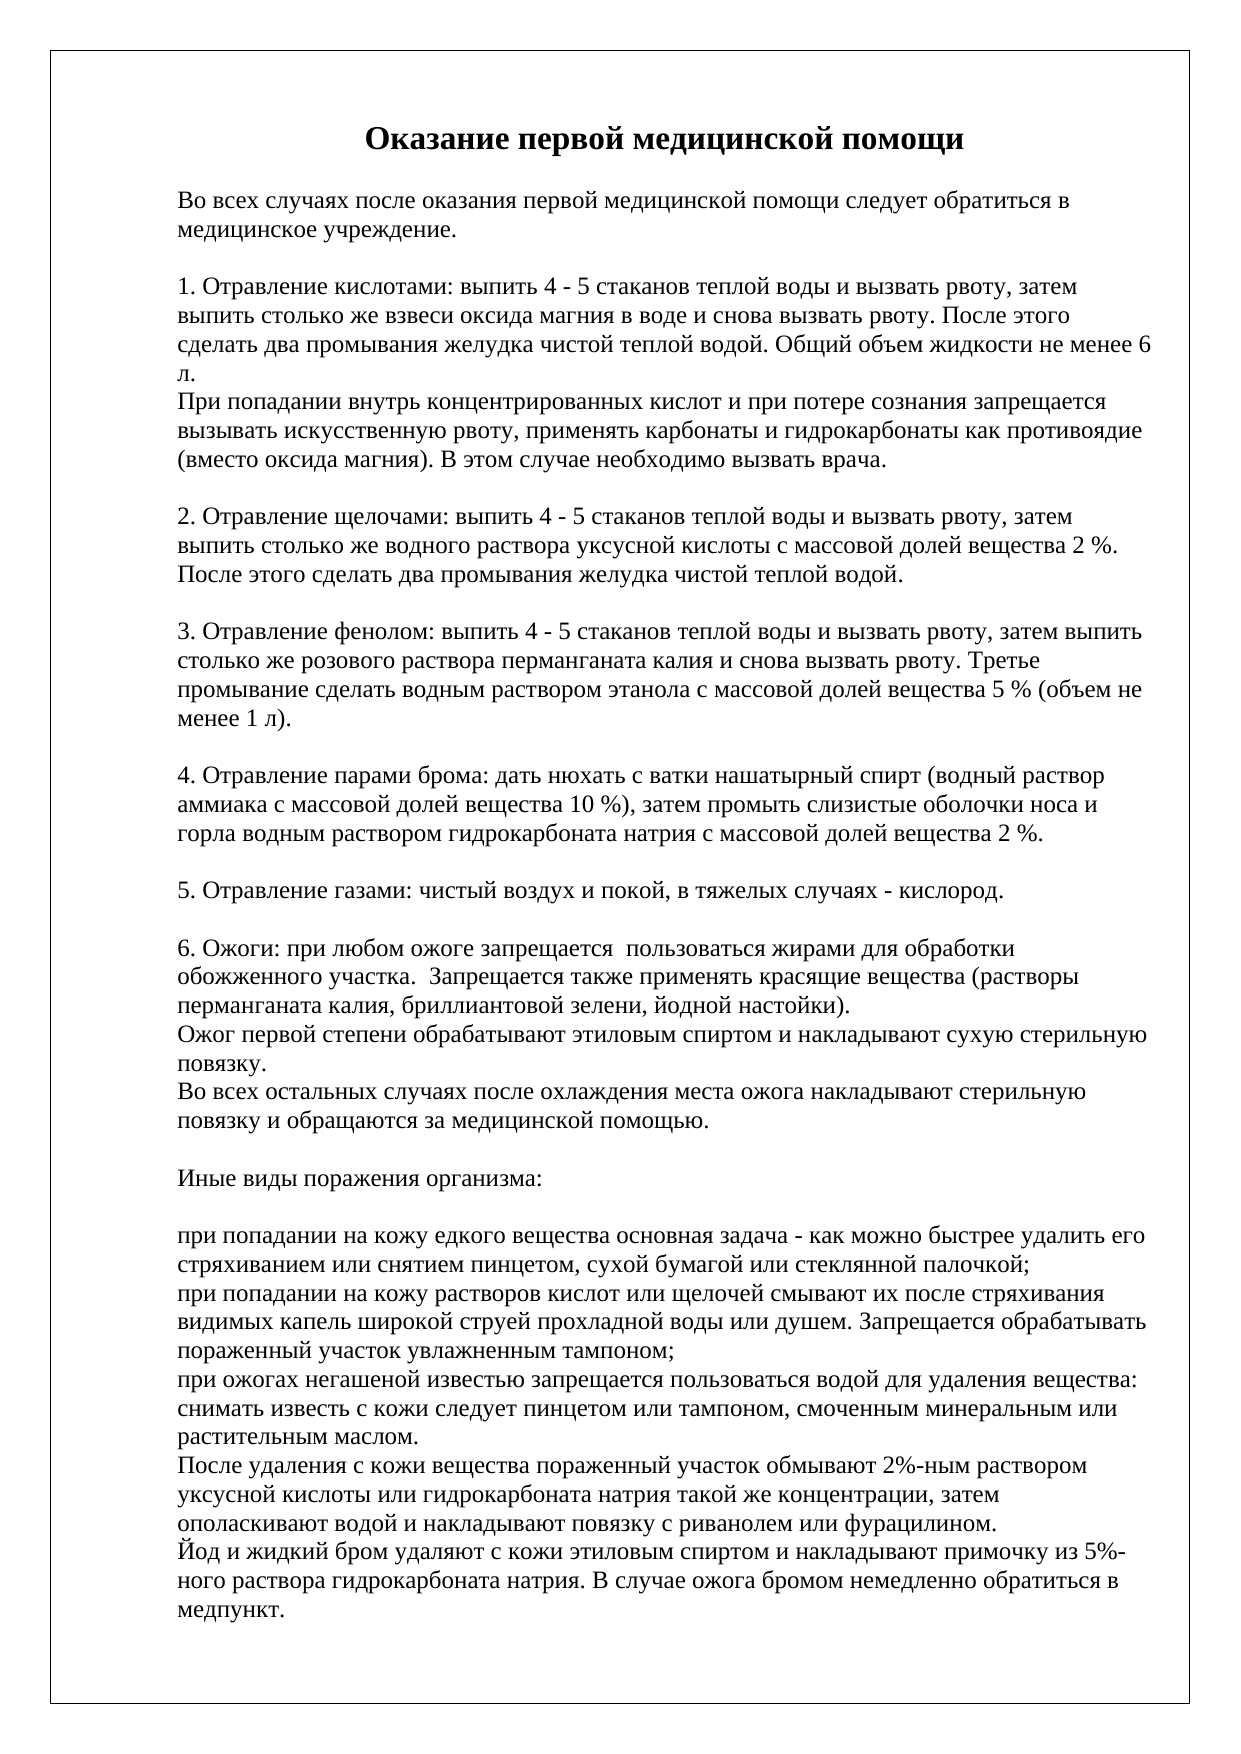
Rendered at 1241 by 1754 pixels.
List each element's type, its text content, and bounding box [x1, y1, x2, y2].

text 4. Отравление парами брома: дать нюхать с ватки нашатырный спирт (водный раствор аммиака с массовой долей вещества 10 %), затем промыть слизистые оболочки носа и горла водным раствором гидрокарбоната натрия с массовой долей вещества 2 %. [177, 760, 1152, 846]
text При попадании внутрь концентрированных кислот и при потере сознания запрещается вызывать искусственную рвоту, применять карбонаты и гидрокарбонаты как противоядие (вместо оксида магния). В этом случае необходимо вызвать врача. [177, 386, 1152, 473]
text Иные виды поражения организма: [177, 1163, 1152, 1191]
text при ожогах негашеной известью запрещается пользоваться водой для удаления вещества: снимать известь с кожи следует пинцетом или тампоном, смоченным минеральным или растительным маслом. [177, 1364, 1152, 1450]
text 6. Ожоги: при любом ожоге запрещается пользоваться жирами для обработки обожженного участка. Запрещается также применять красящие вещества (растворы перманганата калия, бриллиантовой зелени, йодной настойки). [177, 933, 1152, 1019]
text при попадании на кожу растворов кислот или щелочей смывают их после стряхивания видимых капель широкой струей прохладной воды или душем. Запрещается обрабатывать пораженный участок увлажненным тампоном; [177, 1278, 1152, 1364]
text Йод и жидкий бром удаляют с кожи этиловым спиртом и накладывают примочку из 5%-ного раствора гидрокарбоната натрия. В случае ожога бромом немедленно обратиться в медпункт. [177, 1536, 1152, 1623]
text Во всех случаях после оказания первой медицинской помощи следует обратиться в медицинское учреждение. [177, 185, 1152, 243]
text 2. Отравление щелочами: выпить 4 - 5 стаканов теплой воды и вызвать рвоту, затем выпить столько же водного раствора уксусной кислоты с массовой долей вещества 2 %. После этого сделать два промывания желудка чистой теплой водой. [177, 501, 1152, 588]
text 1. Отравление кислотами: выпить 4 - 5 стаканов теплой воды и вызвать рвоту, затем выпить столько же взвеси оксида магния в воде и снова вызвать рвоту. После этого сделать два промывания желудка чистой теплой водой. Общий объем жидкости не менее 6 л. [177, 271, 1152, 386]
text 5. Отравление газами: чистый воздух и покой, в тяжелых случаях - кислород. [177, 875, 1152, 904]
text Оказание первой медицинской помощи [177, 118, 1152, 156]
text Во всех остальных случаях после охлаждения места ожога накладывают стерильную повязку и обращаются за медицинской помощью. [177, 1076, 1152, 1134]
text Ожог первой степени обрабатывают этиловым спиртом и накладывают сухую стерильную повязку. [177, 1019, 1152, 1076]
text 3. Отравление фенолом: выпить 4 - 5 стаканов теплой воды и вызвать рвоту, затем выпить столько же розового раствора перманганата калия и снова вызвать рвоту. Третье промывание сделать водным раствором этанола с массовой долей вещества 5 % (объем не менее 1 л). [177, 616, 1152, 731]
text После удаления с кожи вещества пораженный участок обмывают 2%-ным раствором уксусной кислоты или гидрокарбоната натрия такой же концентрации, затем ополаскивают водой и накладывают повязку с риванолем или фурацилином. [177, 1450, 1152, 1536]
text при попадании на кожу едкого вещества основная задача - как можно быстрее удалить его стряхиванием или снятием пинцетом, сухой бумагой или стеклянной палочкой; [177, 1220, 1152, 1278]
